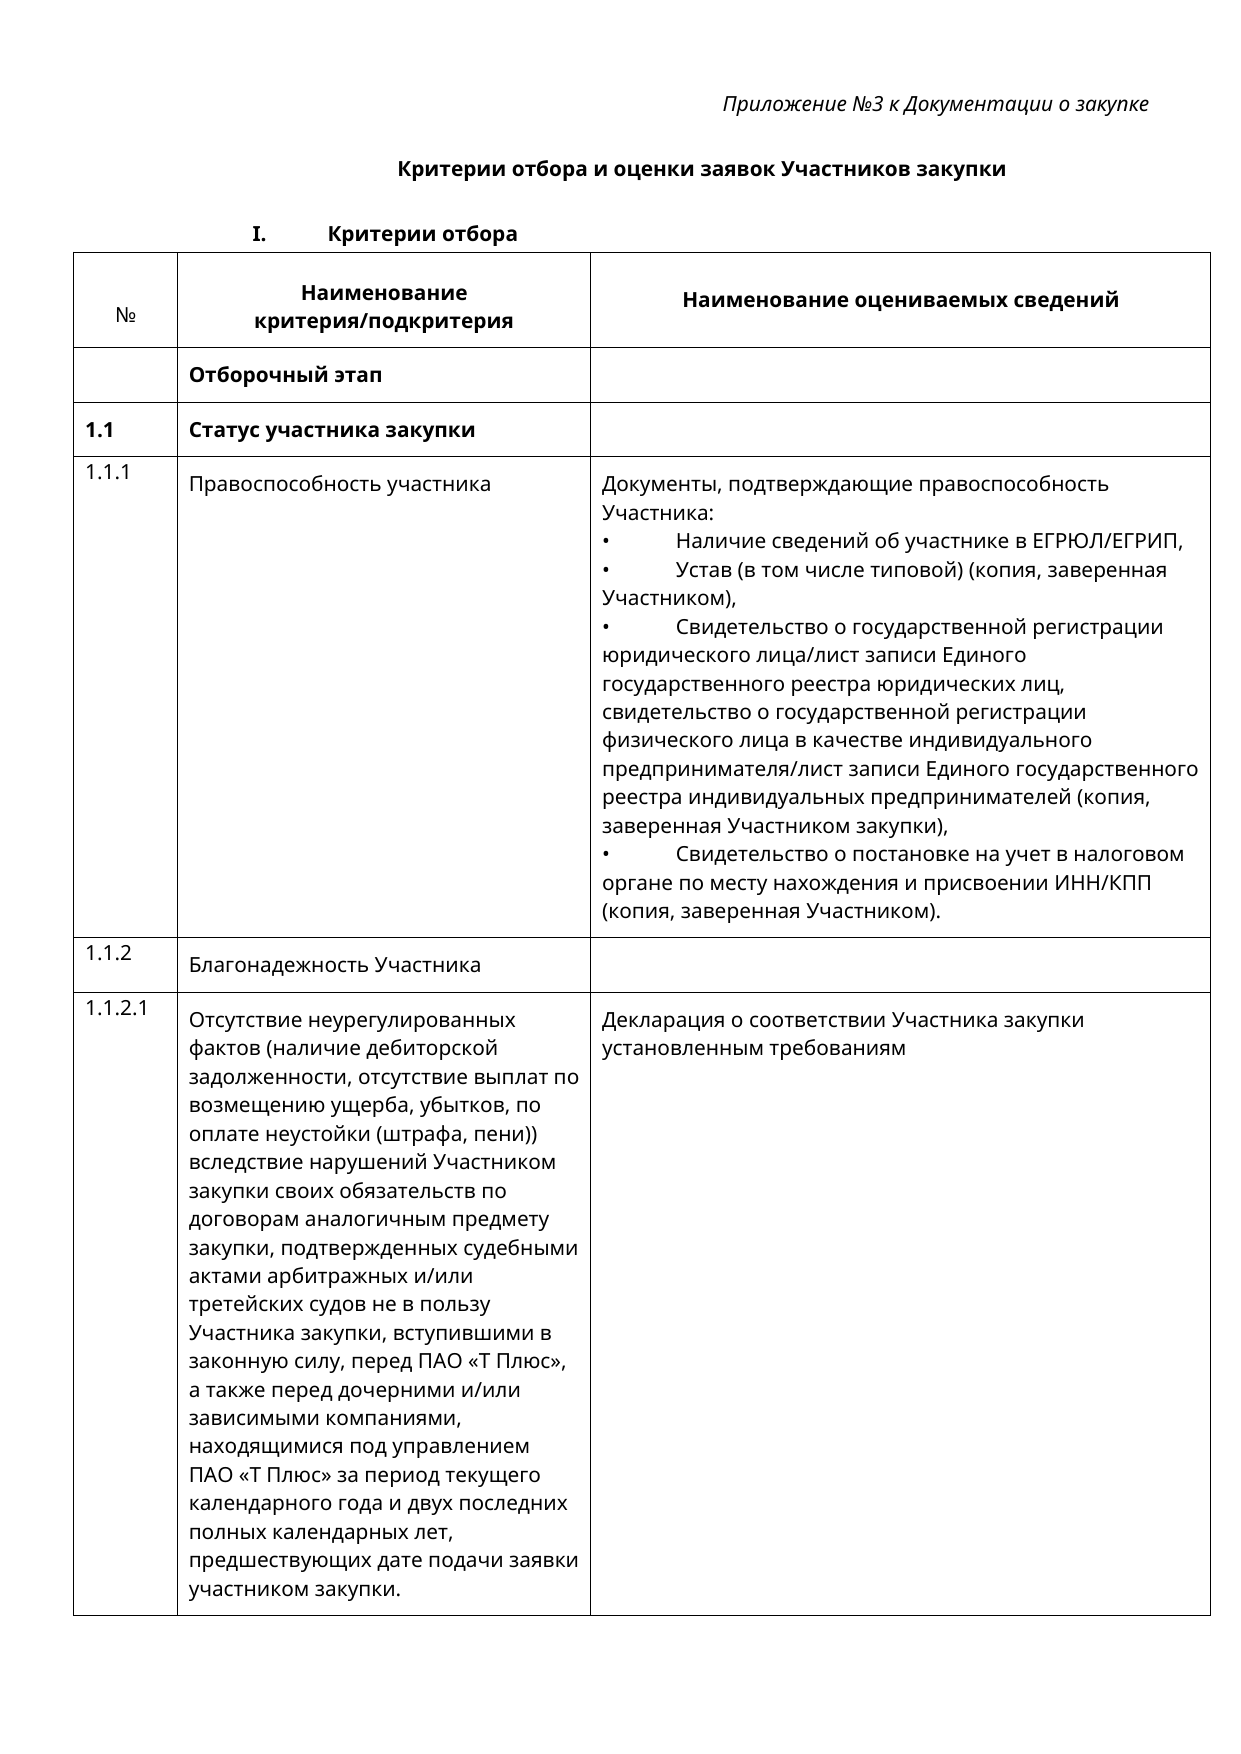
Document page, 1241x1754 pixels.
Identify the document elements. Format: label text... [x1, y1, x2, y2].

table_cell Отборочный этап [178, 348, 590, 402]
table_header № [74, 253, 177, 347]
list Критерии отбора [252, 219, 1152, 247]
table_cell Правоспособность участника [178, 457, 590, 937]
list Приложение №3 к Документации о закупке [252, 89, 1152, 117]
table_cell [591, 938, 1210, 992]
table_cell Благонадежность Участника [178, 938, 590, 992]
table_cell [591, 348, 1210, 402]
table_cell Статус участника закупки [178, 403, 590, 456]
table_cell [591, 993, 1210, 1615]
table_cell 1.1 [74, 403, 177, 456]
table_cell 1.1.2.1 [74, 993, 177, 1615]
table_cell [74, 348, 177, 402]
list Критерии отбора и оценки заявок Участников закупки [252, 154, 1152, 182]
table_header Наименование оцениваемых сведений [591, 253, 1210, 347]
table_cell [591, 403, 1210, 456]
table_cell 1.1.1 [74, 457, 177, 937]
table_header Наименование критерия/подкритерия [178, 253, 590, 347]
table_cell Отсутствие неурегулированных фактов (наличие дебиторской задолженности, отсутствие выплат по возмещению ущерба, убытков, по оплате неустойки (штрафа, пени)) вследствие нарушений Участником закупки своих обязательств по договорам аналогичным предмету закупки, подтвержденных судебными актами арбитражных и/или третейских судов не в пользу Участника закупки, вступившими в законную силу, перед ПАО «Т Плюс», а также перед дочерними и/или зависимыми компаниями, находящимися под управлением ПАО «Т Плюс» за период текущего календарного года и двух последних полных календарных лет, предшествующих дате подачи заявки участником закупки. [178, 993, 590, 1615]
table_cell 1.1.2 [74, 938, 177, 992]
table_cell Документы, подтверждающие правоспособность Участника: • Наличие сведений об участнике в ЕГРЮЛ/ЕГРИП, • Устав (в том числе типовой) (копия, заверенная Участником), • Свидетельство о государственной регистрации юридического лица/лист записи Единого государственного реестра юридических лиц, свидетельство о государственной регистрации физического лица в качестве индивидуального предпринимателя/лист записи Единого государственного реестра индивидуальных предпринимателей (копия, заверенная Участником закупки), • Свидетельство о постановке на учет в налоговом органе по месту нахождения и присвоении ИНН/КПП (копия, заверенная Участником). [591, 457, 1210, 937]
